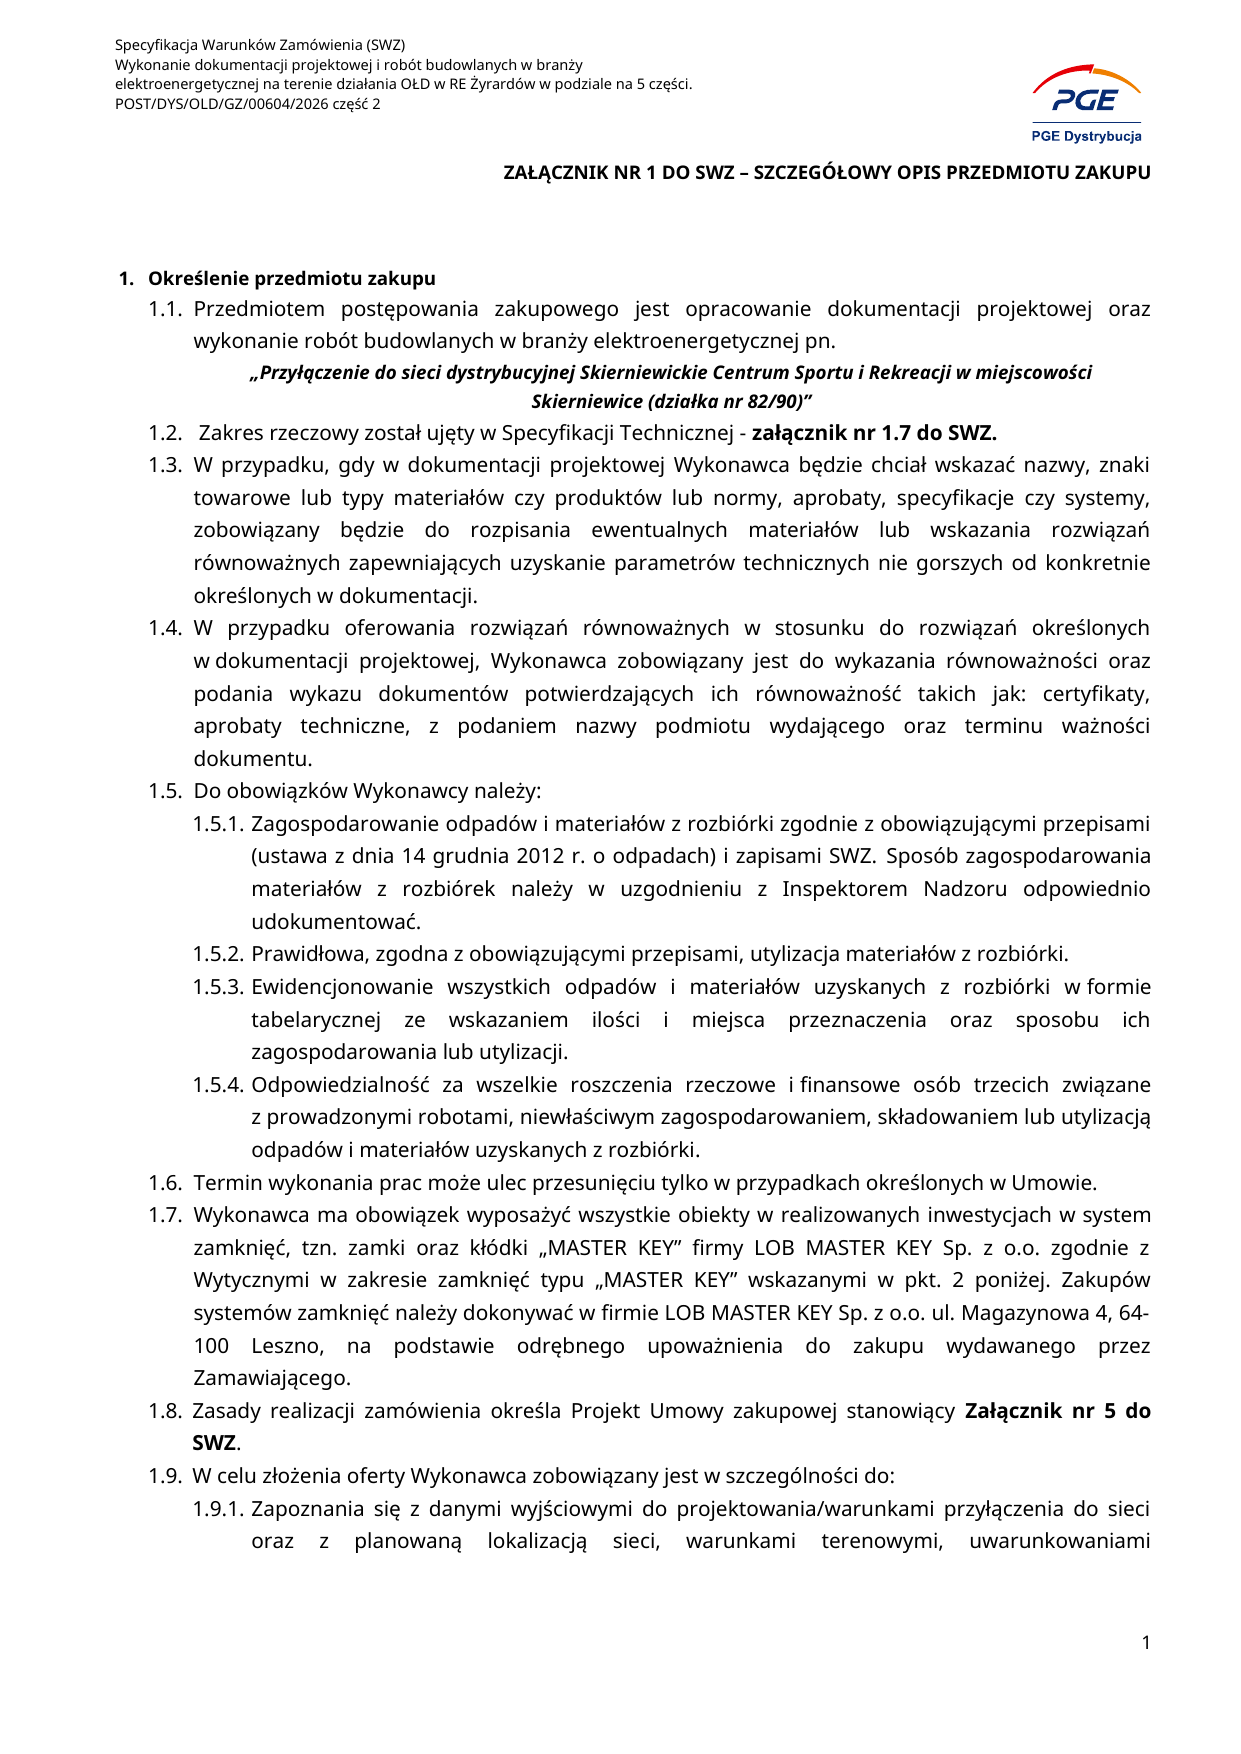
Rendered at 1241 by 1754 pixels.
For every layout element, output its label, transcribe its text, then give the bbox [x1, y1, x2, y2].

list W przypadku, gdy w dokumentacji projektowej Wykonawca będzie chciał wskazać nazwy, znaki towarowe lub typy materiałów czy produktów lub normy, aprobaty, specyfikacje czy systemy, zobowiązany będzie do rozpisania ewentualnych materiałów lub wskazania rozwiązań równoważnych zapewniających uzyskanie parametrów technicznych nie gorszych od konkretnie określonych w dokumentacji. [148, 450, 1152, 609]
list Do obowiązków Wykonawcy należy: [148, 776, 1152, 805]
list Zasady realizacji zamówienia określa Projekt Umowy zakupowej stanowiący Załącznik nr 5 do SWZ. [148, 1396, 1152, 1457]
list W przypadku oferowania rozwiązań równoważnych w stosunku do rozwiązań określonych w dokumentacji projektowej, Wykonawca zobowiązany jest do wykazania równoważności oraz podania wykazu dokumentów potwierdzających ich równoważność takich jak: certyfikaty, aprobaty techniczne, z podaniem nazwy podmiotu wydającego oraz terminu ważności dokumentu. [148, 613, 1152, 772]
list Określenie przedmiotu zakupu [118, 265, 1152, 290]
list Ewidencjonowanie wszystkich odpadów i materiałów uzyskanych z rozbiórki w formie tabelarycznej ze wskazaniem ilości i miejsca przeznaczenia oraz sposobu ich zagospodarowania lub utylizacji. [192, 972, 1152, 1066]
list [192, 1494, 1152, 1555]
list Termin wykonania prac może ulec przesunięciu tylko w przypadkach określonych w Umowie. [148, 1168, 1152, 1196]
list Zakres rzeczowy został ujęty w Specyfikacji Technicznej - załącznik nr 1.7 do SWZ. [148, 418, 1152, 446]
list Wykonawca ma obowiązek wyposażyć wszystkie obiekty w realizowanych inwestycjach w system zamknięć, tzn. zamki oraz kłódki „MASTER KEY” firmy LOB MASTER KEY Sp. z o.o. zgodnie z Wytycznymi w zakresie zamknięć typu „MASTER KEY” wskazanymi w pkt. 2 poniżej. Zakupów systemów zamknięć należy dokonywać w firmie LOB MASTER KEY Sp. z o.o. ul. Magazynowa 4, 64-100 Leszno, na podstawie odrębnego upoważnienia do zakupu wydawanego przez Zamawiającego. [148, 1200, 1152, 1392]
list „Przyłączenie do sieci dystrybucyjnej Skierniewickie Centrum Sportu i Rekreacji w miejscowości Skierniewice (działka nr 82/90)” [193, 359, 1152, 414]
list W celu złożenia oferty Wykonawca zobowiązany jest w szczególności do: [148, 1461, 1152, 1489]
list Prawidłowa, zgodna z obowiązującymi przepisami, utylizacja materiałów z rozbiórki. [192, 939, 1152, 968]
list Przedmiotem postępowania zakupowego jest opracowanie dokumentacji projektowej oraz wykonanie robót budowlanych w branży elektroenergetycznej pn. [148, 294, 1152, 355]
list Zagospodarowanie odpadów i materiałów z rozbiórki zgodnie z obowiązującymi przepisami (ustawa z dnia 14 grudnia 2012 r. o odpadach) i zapisami SWZ. Sposób zagospodarowania materiałów z rozbiórek należy w uzgodnieniu z Inspektorem Nadzoru odpowiednio udokumentować. [192, 809, 1152, 935]
list Odpowiedzialność za wszelkie roszczenia rzeczowe i finansowe osób trzecich związane z prowadzonymi robotami, niewłaściwym zagospodarowaniem, składowaniem lub utylizacją odpadów i materiałów uzyskanych z rozbiórki. [192, 1070, 1152, 1163]
text ZAŁĄCZNIK NR 1 DO SWZ – SZCZEGÓŁOWY OPIS PRZEDMIOTU ZAKUPU [118, 159, 1152, 184]
